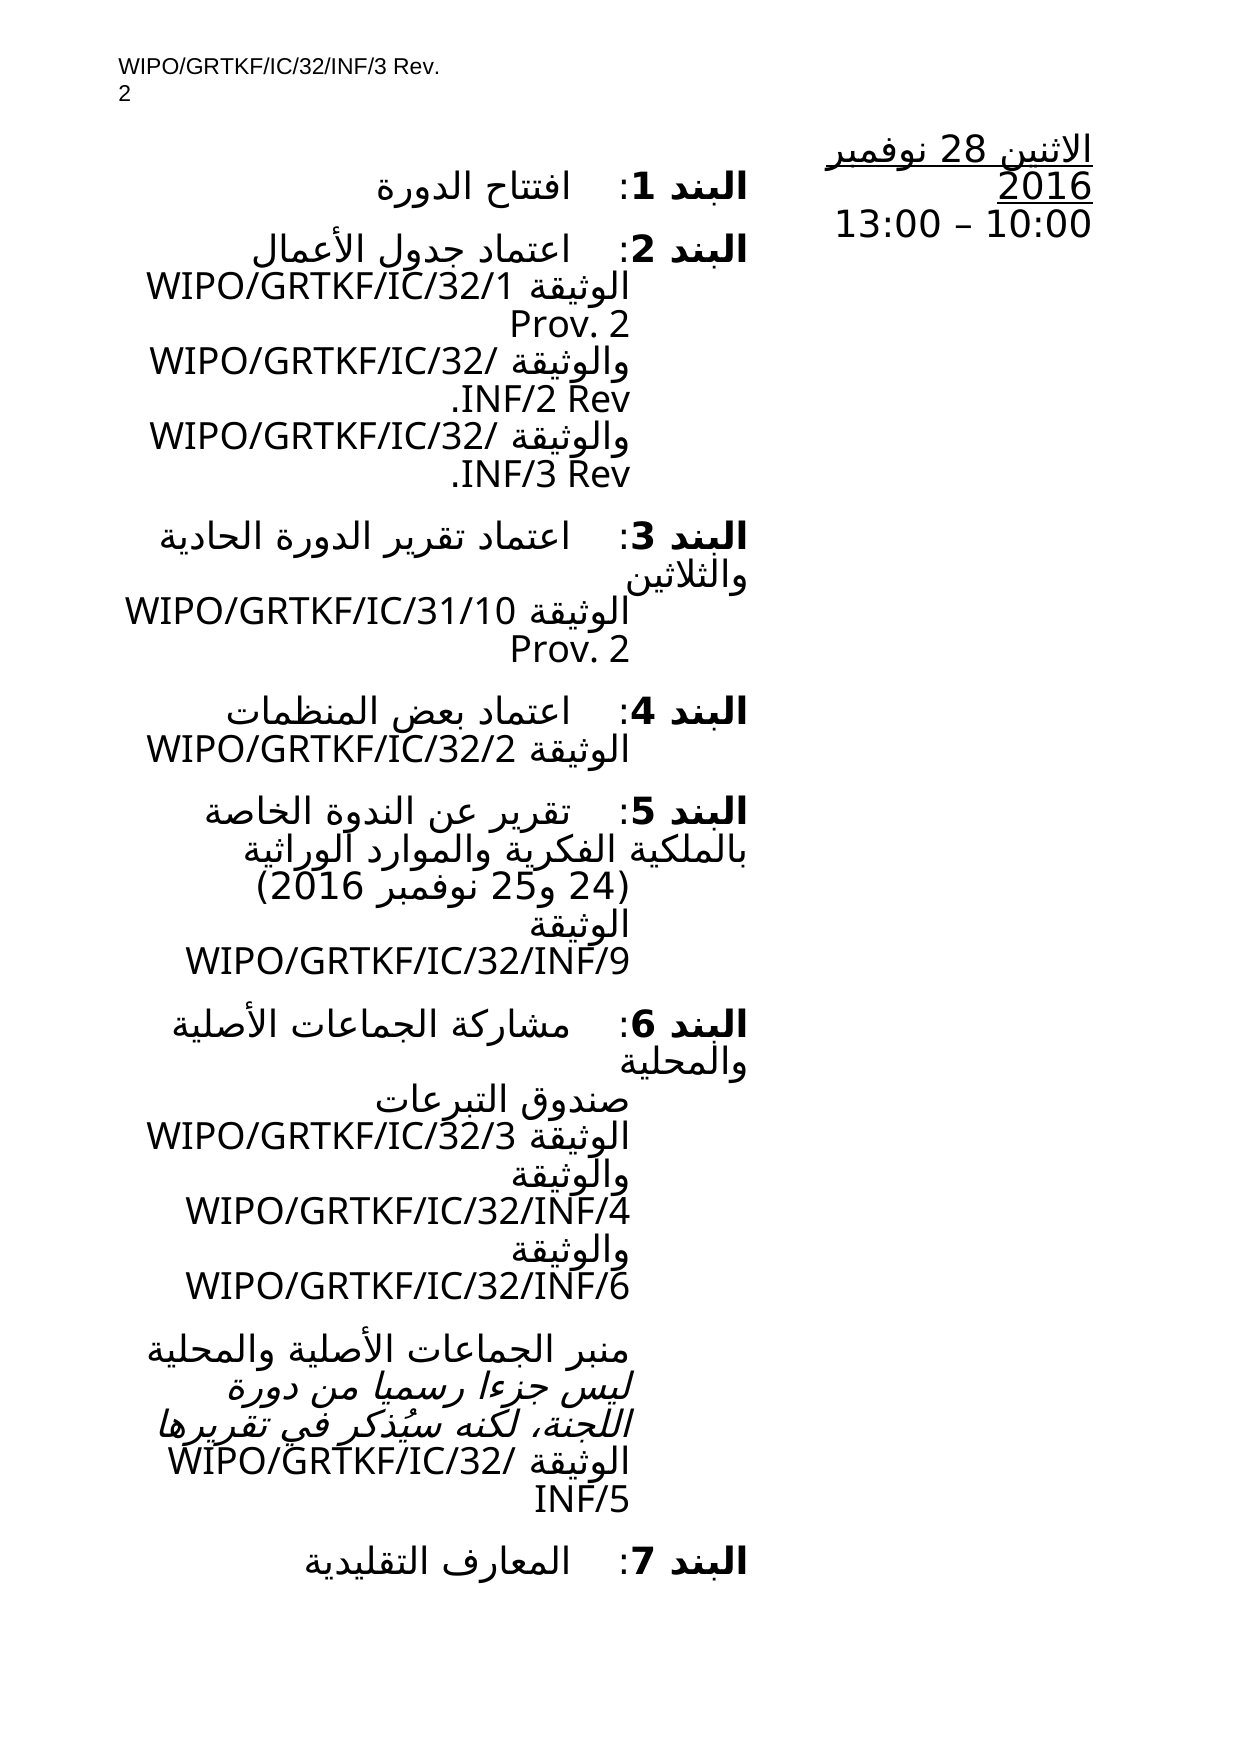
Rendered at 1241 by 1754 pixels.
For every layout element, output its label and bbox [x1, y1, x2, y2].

table_cell [107, 132, 760, 1582]
table_cell [760, 132, 1104, 1582]
